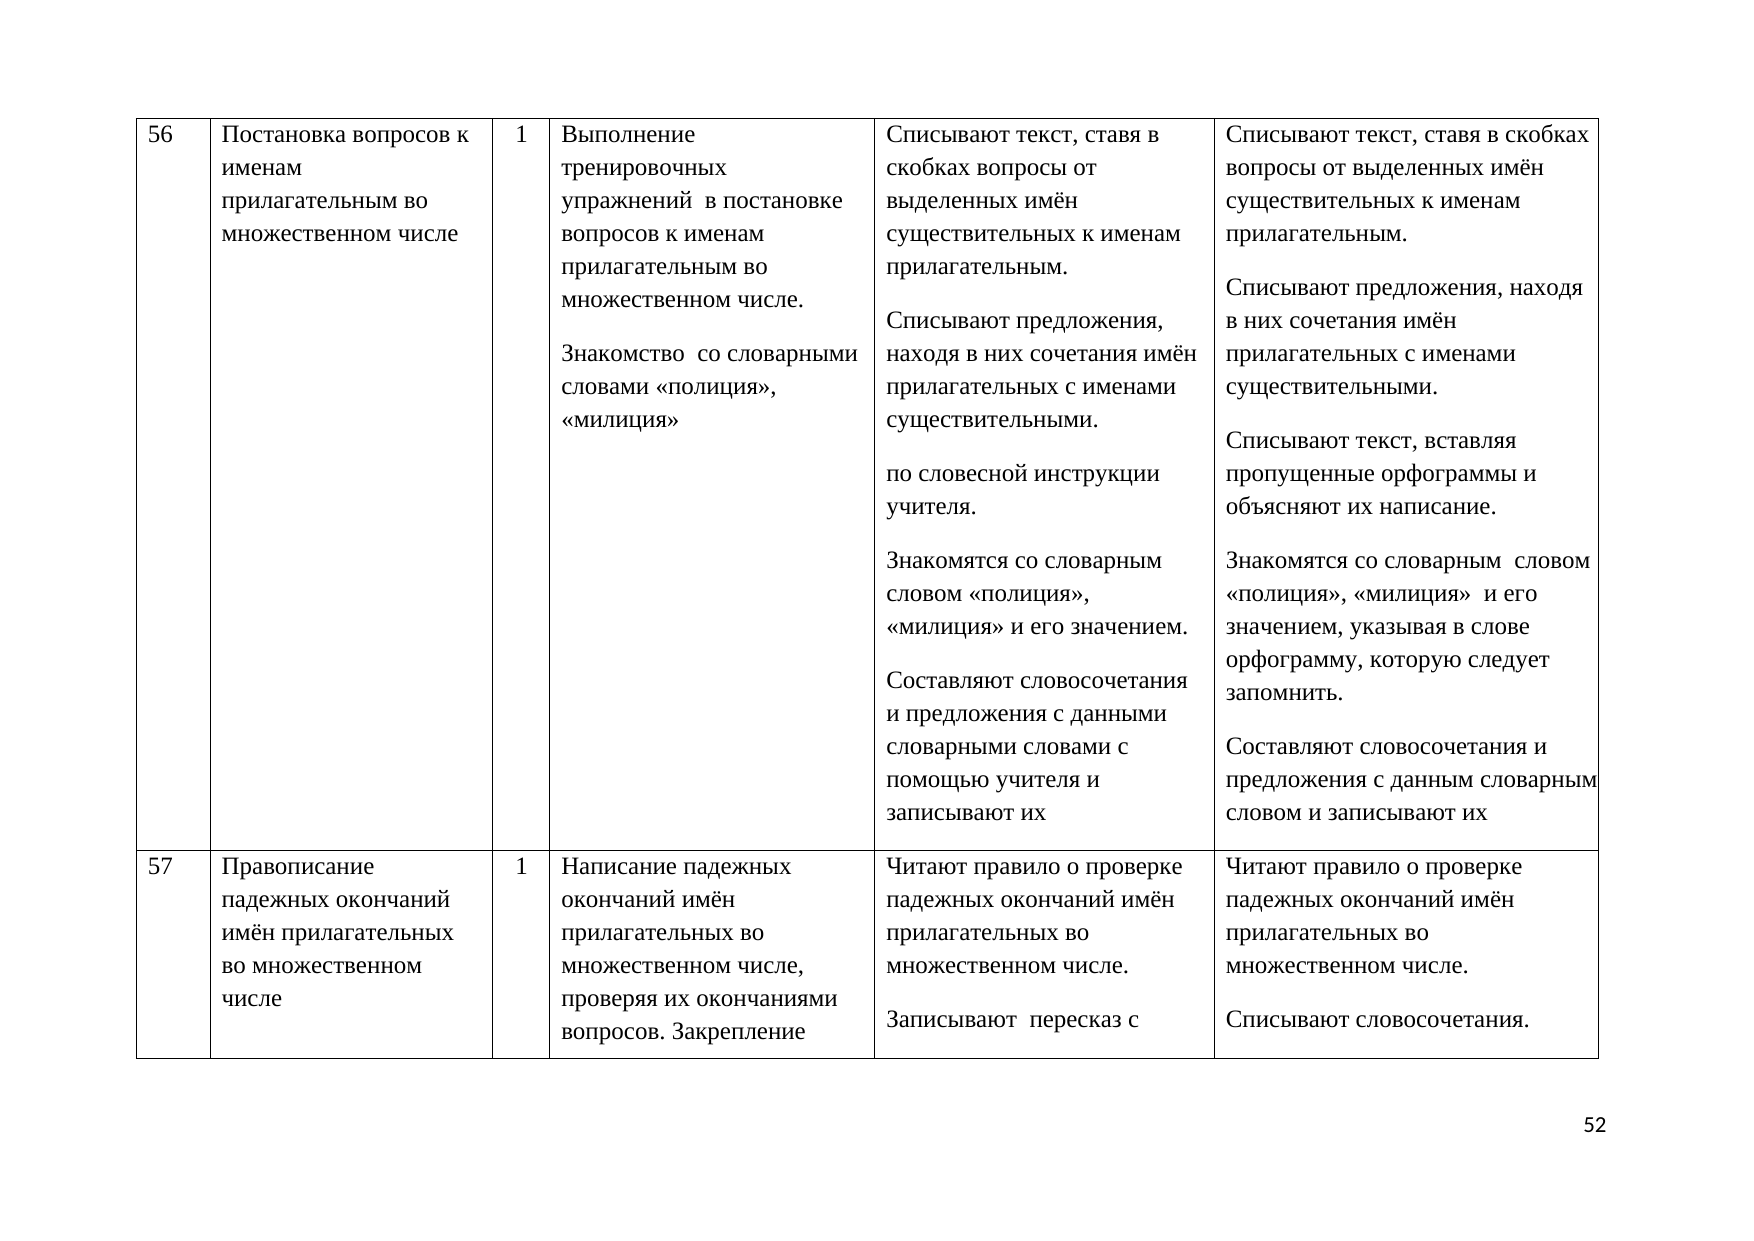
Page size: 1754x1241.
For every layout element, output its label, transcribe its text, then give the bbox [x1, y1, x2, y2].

table_header 1 [493, 119, 549, 850]
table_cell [211, 851, 492, 1058]
table_header Постановка вопросов к именам прилагательным во множественном числе [211, 119, 492, 850]
table_header Выполнение тренировочных упражнений в постановке вопросов к именам прилагательным во множественном числе. Знакомство со словарными словами «полиция», «милиция» [550, 119, 874, 850]
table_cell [550, 851, 874, 1058]
table_header Списывают текст, ставя в скобках вопросы от выделенных имён существительных к именам прилагательным. Списывают предложения, находя в них сочетания имён прилагательных с именами существительными. по словесной инструкции учителя. Знакомятся со словарным словом «полиция», «милиция» и его значением. Составляют словосочетания и предложения с данными словарными словами с помощью учителя и записывают их [875, 119, 1214, 850]
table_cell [875, 851, 1214, 1058]
table_cell 1 [493, 851, 549, 1058]
table_cell 57 [137, 851, 210, 1058]
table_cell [1215, 851, 1598, 1058]
table_header Списывают текст, ставя в скобках вопросы от выделенных имён существительных к именам прилагательным. Списывают предложения, находя в них сочетания имён прилагательных с именами существительными. Списывают текст, вставляя пропущенные орфограммы и объясняют их написание. Знакомятся со словарным словом «полиция», «милиция» и его значением, указывая в слове орфограмму, которую следует запомнить. Составляют словосочетания и предложения с данным словарным словом и записывают их [1215, 119, 1598, 850]
table_header 56 [137, 119, 210, 850]
